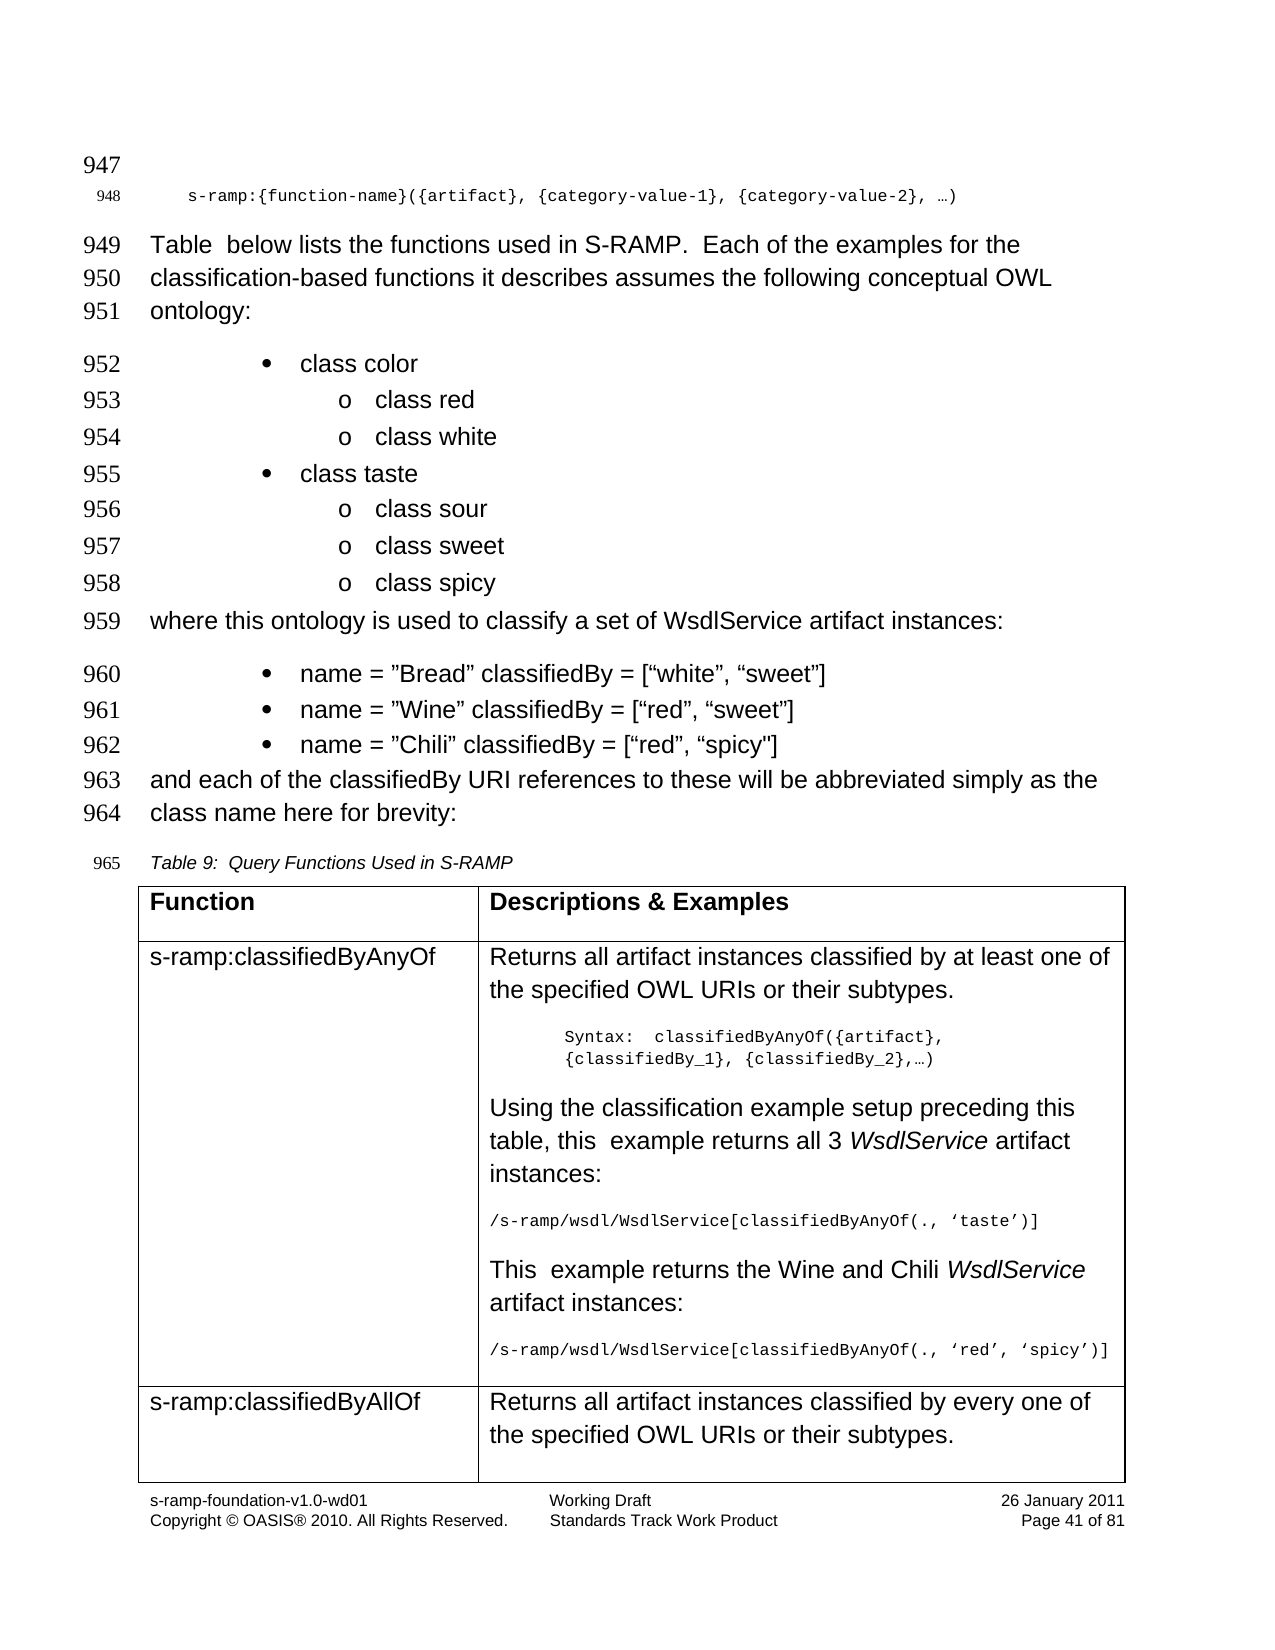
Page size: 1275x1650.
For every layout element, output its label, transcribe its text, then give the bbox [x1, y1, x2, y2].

list class taste [262, 459, 1125, 488]
list class color [262, 349, 1125, 378]
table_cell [139, 1387, 478, 1482]
list name = ”Bread” classifiedBy = [“white”, “sweet”] [262, 659, 1125, 688]
list name = ”Wine” classifiedBy = [“red”, “sweet”] [262, 694, 1125, 723]
list name = ”Chili” classifiedBy = [“red”, “spicy"] [262, 730, 1125, 758]
table_header Descriptions & Examples [479, 887, 1124, 941]
list class white [337, 422, 1125, 453]
list class red [337, 384, 1125, 416]
list class sweet [337, 531, 1125, 562]
text and each of the classifiedBy URI references to these will be abbreviated simply as the class name here for brevity: [150, 765, 1125, 827]
table_cell Returns all artifact instances classified by at least one of the specified OWL URIs or their subtypes. Syntax: classifiedByAnyOf({artifact}, {classifiedBy_1}, {classifiedBy_2},…) Using the classification example setup preceding this table, this example returns all 3 WsdlService artifact instances: /s-ramp/wsdl/WsdlService[classifiedByAnyOf(., ‘taste’)] This example returns the Wine and Chili WsdlService artifact instances: /s-ramp/wsdl/WsdlService[classifiedByAnyOf(., ‘red’, ‘spicy’)] [479, 942, 1124, 1386]
list class spicy [337, 568, 1125, 599]
text s-ramp:{function-name}({artifact}, {category-value-1}, {category-value-2}, …) [187, 187, 1125, 206]
table_header Function [139, 887, 478, 941]
table_cell s-ramp:classifiedByAnyOf [139, 942, 478, 1386]
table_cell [479, 1387, 1124, 1482]
text where this ontology is used to classify a set of WsdlService artifact instances: [150, 606, 1125, 634]
text Table 9: Query Functions Used in S-RAMP [150, 852, 1125, 873]
list class sour [337, 494, 1125, 525]
text Table 8 below lists the functions used in S-RAMP. Each of the examples for the classification-based functions it describes assumes the following conceptual OWL ontology: [150, 229, 1125, 324]
